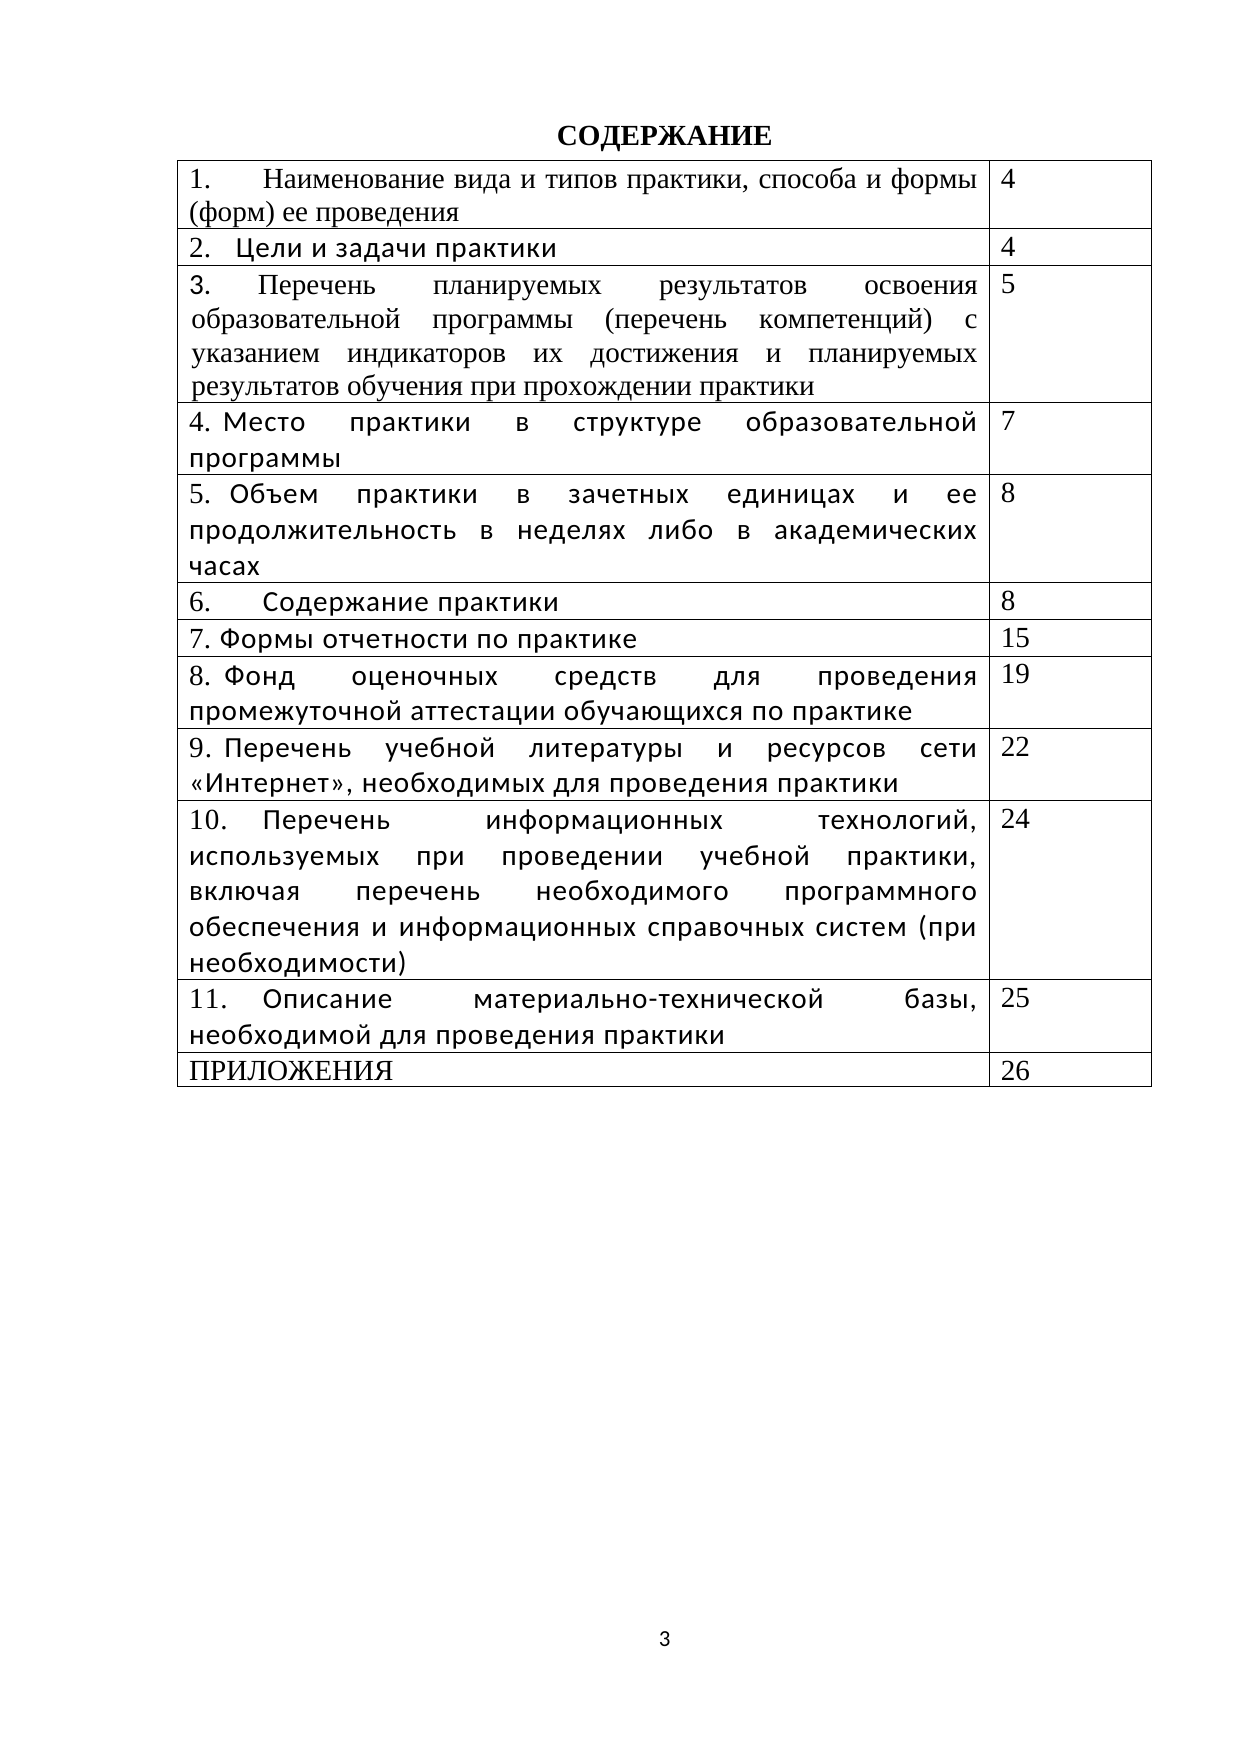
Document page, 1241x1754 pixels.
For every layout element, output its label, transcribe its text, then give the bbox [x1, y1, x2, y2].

table_cell 19 [990, 657, 1151, 728]
table_cell Цели и задачи практики [178, 229, 989, 265]
table_header 4 [990, 161, 1151, 228]
table_cell 26 [990, 1053, 1151, 1086]
table_cell 4 [990, 229, 1151, 265]
table_cell Фонд оценочных средств для проведения промежуточной аттестации обучающихся по практике [178, 657, 989, 728]
table_cell 8 [990, 583, 1151, 619]
table_cell 7 [990, 403, 1151, 474]
table_header Наименование вида и типов практики, способа и формы (форм) ее проведения [178, 161, 989, 228]
table_cell 22 [990, 729, 1151, 800]
table_cell 5 [990, 266, 1151, 402]
table_cell Перечень информационных технологий, используемых при проведении учебной практики, включая перечень необходимого программного обеспечения и информационных справочных систем (при необходимости) [178, 801, 989, 979]
table_cell Место практики в структуре образовательной программы [178, 403, 989, 474]
table_cell Формы отчетности по практике [178, 620, 989, 656]
table_cell ПРИЛОЖЕНИЯ [178, 1053, 989, 1086]
table_cell Описание материально-технической базы, необходимой для проведения практики [178, 980, 989, 1052]
table_cell Объем практики в зачетных единицах и ее продолжительность в неделях либо в академических часах [178, 475, 989, 582]
table_cell 15 [990, 620, 1151, 656]
table_cell 25 [990, 980, 1151, 1052]
table_cell 8 [990, 475, 1151, 582]
table_cell 24 [990, 801, 1151, 979]
table_cell Содержание практики [178, 583, 989, 619]
table_cell Перечень планируемых результатов освоения образовательной программы (перечень компетенций) с указанием индикаторов их достижения и планируемых результатов обучения при прохождении практики [178, 266, 989, 402]
table_cell Перечень учебной литературы и ресурсов сети «Интернет», необходимых для проведения практики [178, 729, 989, 800]
text СОДЕРЖАНИЕ [177, 118, 1152, 152]
